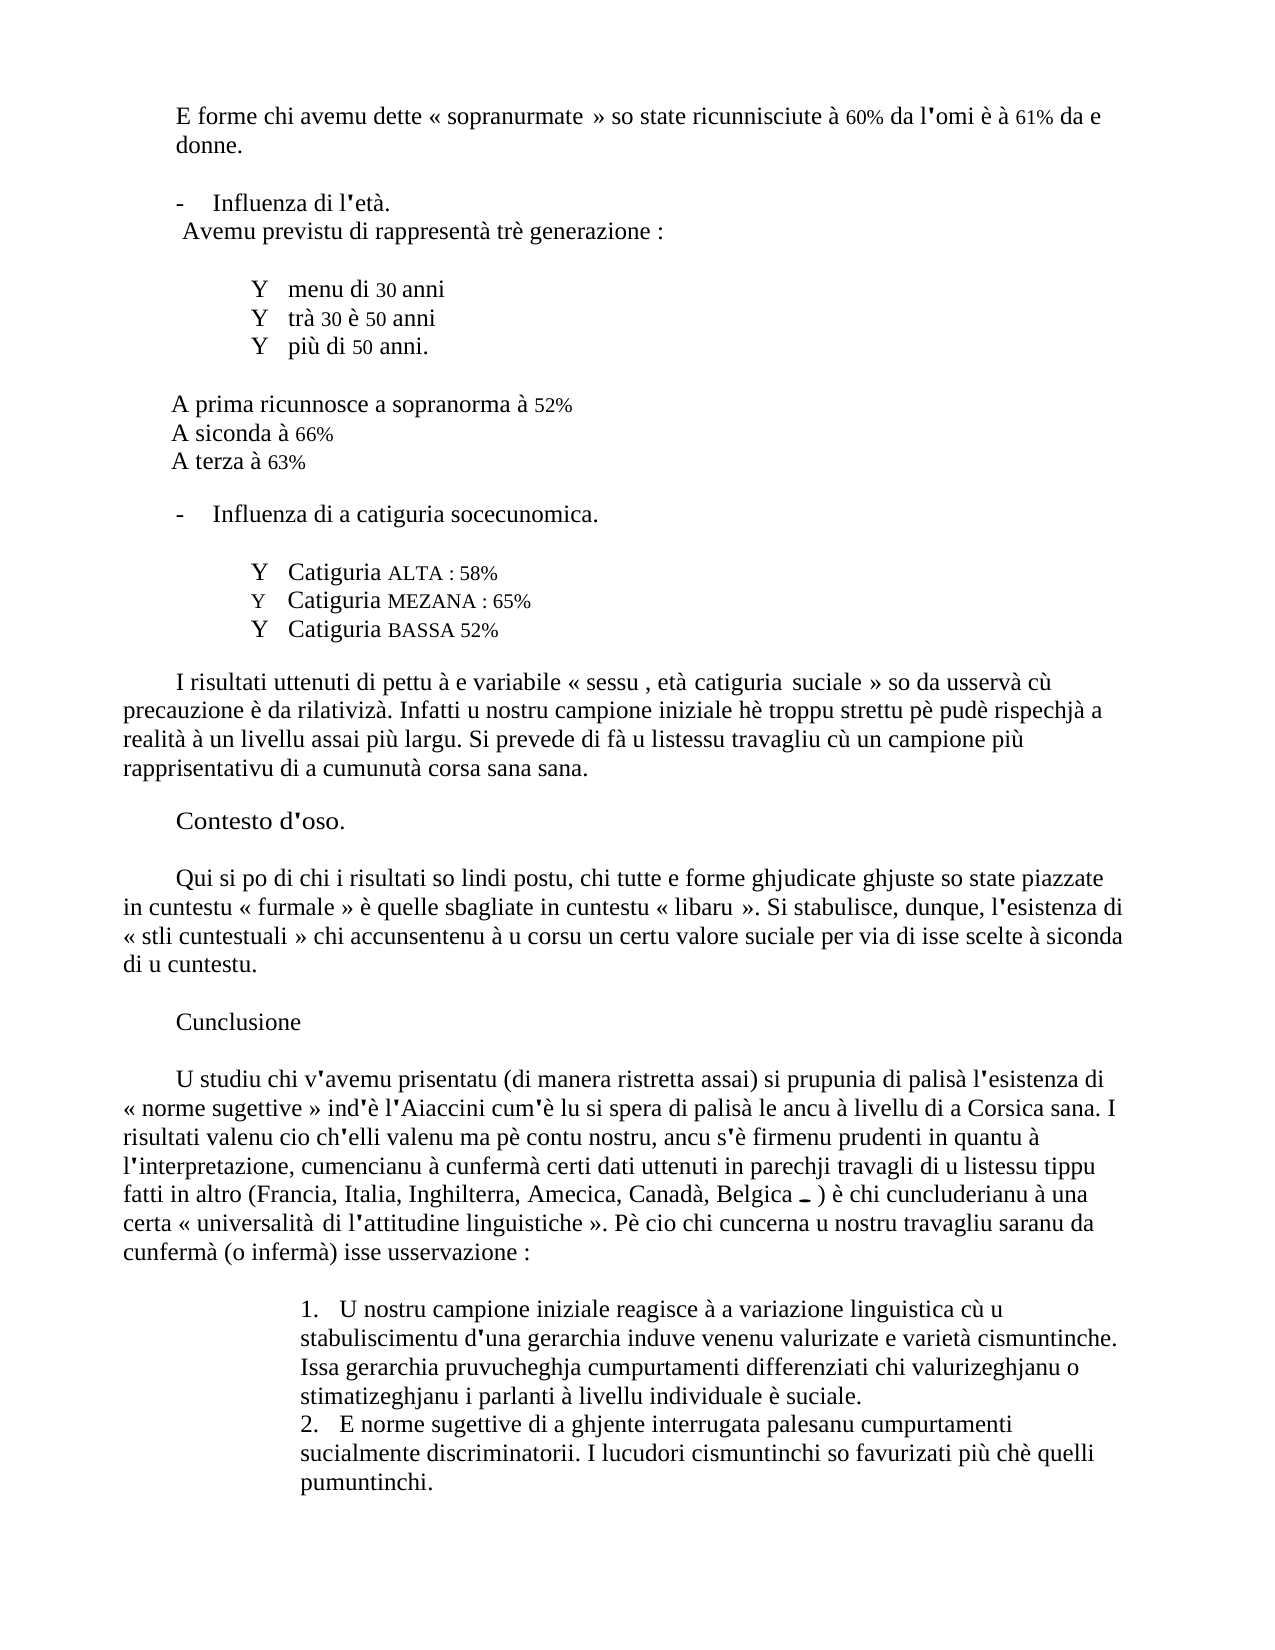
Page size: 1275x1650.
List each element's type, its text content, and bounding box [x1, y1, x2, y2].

text E forme chi avemu dette « sopranurmate » so state ricunnisciute à 60% da l'omi è à 61% da e donne. [176, 101, 1106, 159]
text Y Catiguria BASSA 52% [251, 614, 1135, 643]
text in cuntestu « furmale » è quelle sbagliate in cuntestu « libaru ». Si stabulisce, dunque, l'esistenza di [123, 892, 1135, 921]
text Y Catiguria ALTA : 58% [251, 557, 1135, 585]
text 2. E norme sugettive di a ghjente interrugata palesanu cumpurtamenti sucialmente discriminatorii. I lucudori cismuntinchi so favurizati più chè quelli pumuntinchi. [300, 1409, 1098, 1496]
text Qui si po di chi i risultati so lindi postu, chi tutte e forme ghjudicate ghjuste so state piazzate [176, 863, 1135, 892]
text « stli cuntestuali » chi accunsentenu à u corsu un certu valore suciale per via di isse scelte à siconda di u cuntestu. [123, 921, 1127, 978]
text 1. U nostru campione iniziale reagisce à a variazione linguistica cù u stabuliscimentu d'una gerarchia induve venenu valurizate e varietà cismuntinche. Issa gerarchia pruvucheghja cumpurtamenti differenziati chi valurizeghjanu o stimatizeghjanu i parlanti à livellu individuale è suciale. [300, 1294, 1121, 1409]
text A siconda à 66% [171, 418, 1135, 446]
text Cunclusione [176, 1007, 1135, 1036]
text A prima ricunnosce a sopranorma à 52% [171, 389, 1135, 418]
text Y menu di 30 anni Y trà 30 è 50 anni Y più di 50 anni. [251, 274, 451, 360]
text - Influenza di l'età. [176, 188, 1135, 216]
text I risultati uttenuti di pettu à e variabile « sessu , età catiguria suciale » so da usservà cù precauzione è da rilativizà. Infatti u nostru campione iniziale hè troppu strettu pè pudè rispechjà a realità à un livellu assai più largu. Si prevede di fà u listessu travagliu cù un campione più rapprisentativu di a cumunutà corsa sana sana. [123, 667, 1105, 782]
text A terza à 63% [171, 446, 1135, 475]
text Avemu previstu di rappresentà trè generazione : [182, 216, 1135, 245]
text Contesto d'oso. [176, 806, 1135, 835]
text U studiu chi v'avemu prisentatu (di manera ristretta assai) si prupunia di palisà l'esistenza di [176, 1064, 1135, 1093]
text - Influenza di a catiguria socecunomica. [176, 499, 1135, 528]
text Y Catiguria MEZANA : 65% [251, 585, 1135, 614]
text « norme sugettive » ind'è l'Aiaccini cum'è lu si spera di palisà le ancu à livellu di a Corsica sana. I risultati valenu cio ch'elli valenu ma pè contu nostru, ancu s'è firmenu prudenti in quantu à l'interpretazione, cumencianu à cunfermà certi dati uttenuti in parechji travagli di u listessu tippu fatti in altro (Francia, Italia, Inghilterra, Amecica, Canadà, Belgica.) è chi cuncluderianu à una certa « universalità di l'attitudine linguistiche ». Pè cio chi cuncerna u nostru travagliu saranu da cunfermà (o infermà) isse usservazione : [123, 1093, 1118, 1266]
